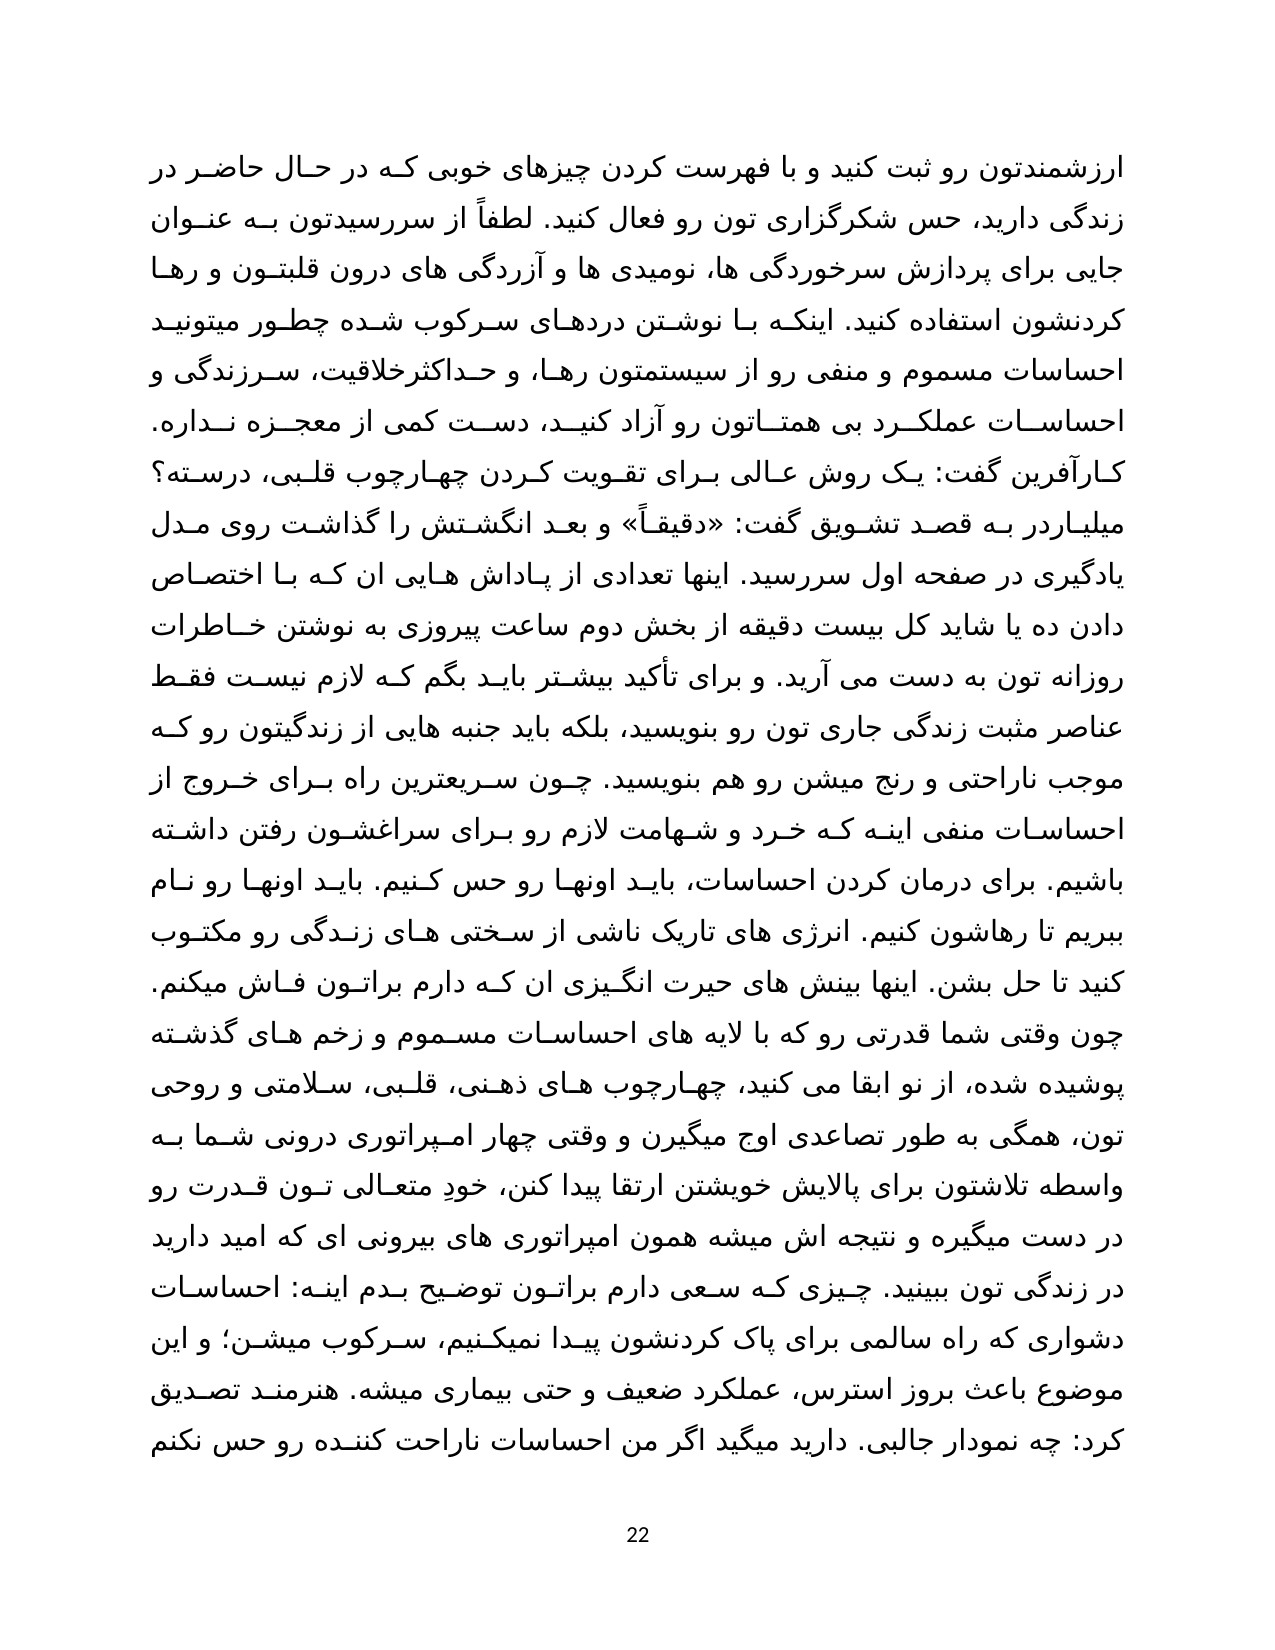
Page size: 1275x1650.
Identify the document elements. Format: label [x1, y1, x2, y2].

text [150, 150, 1125, 1457]
